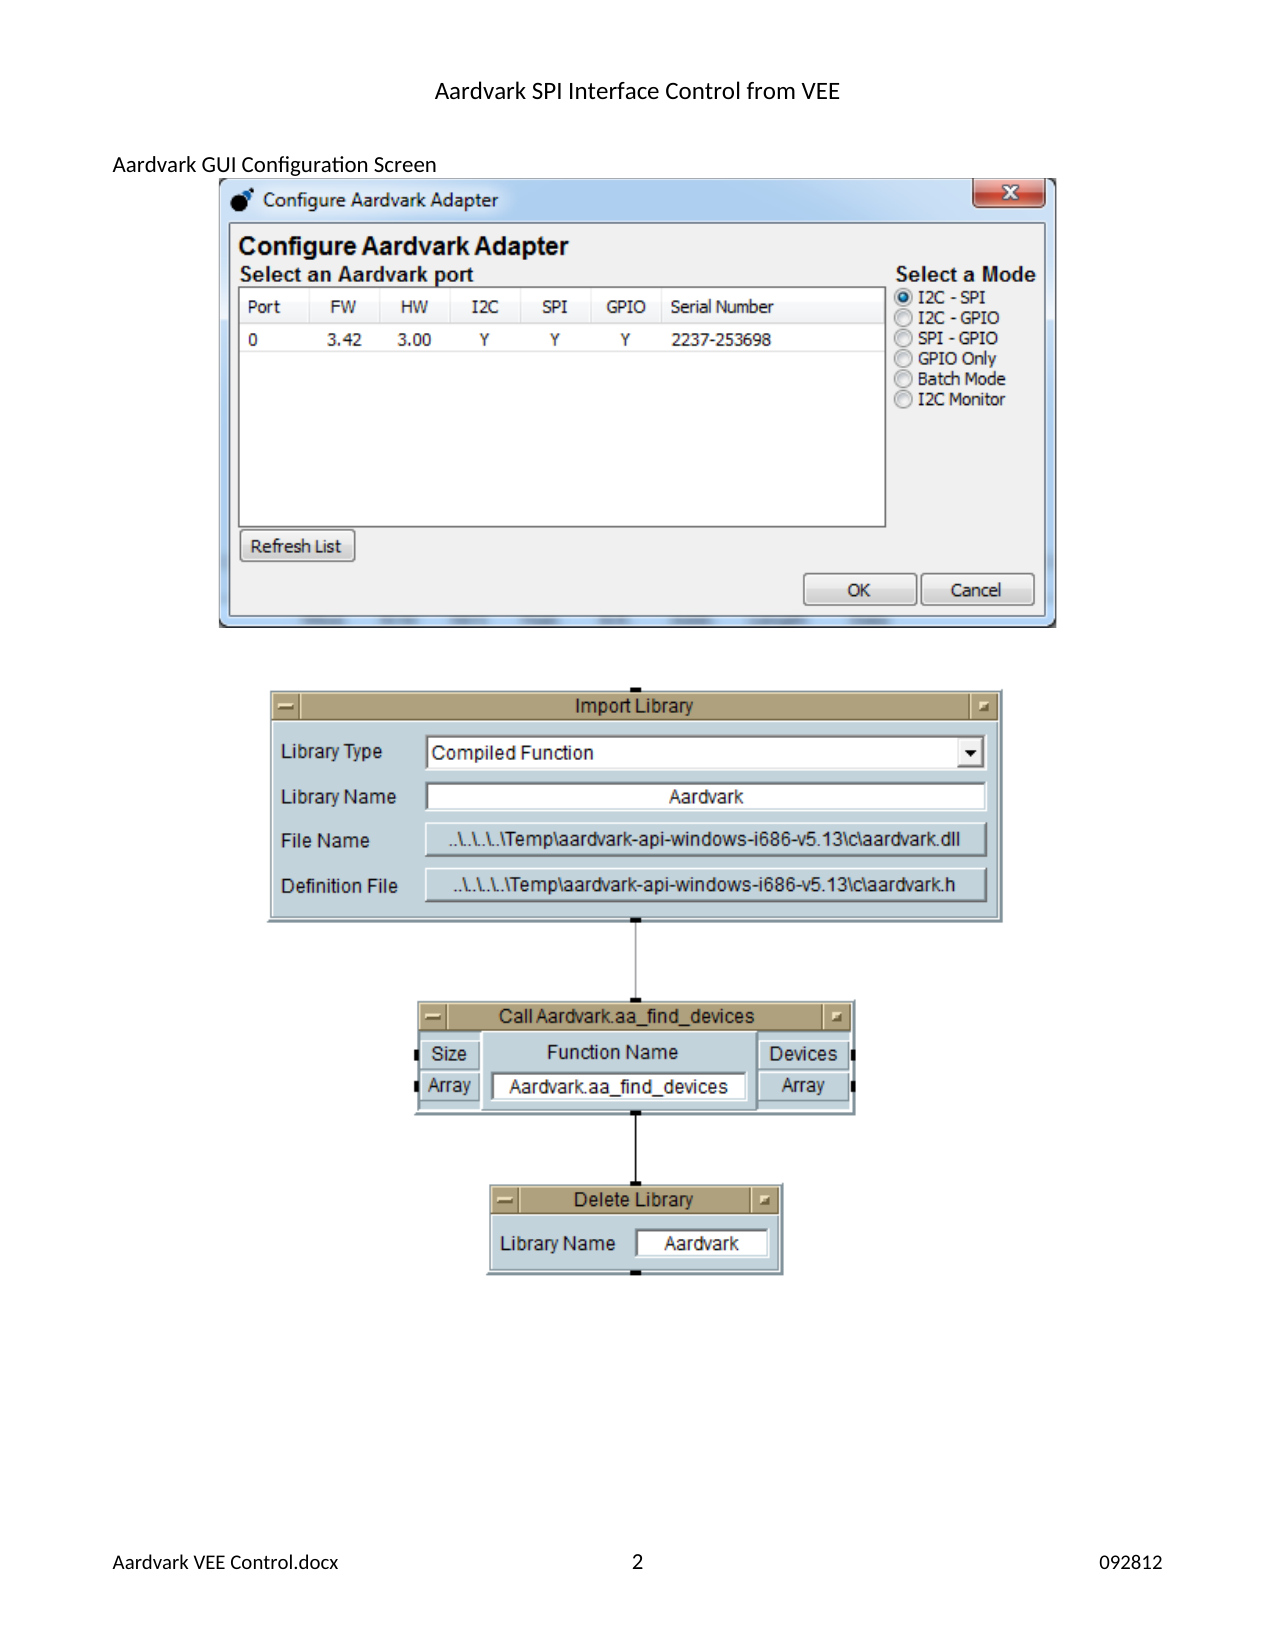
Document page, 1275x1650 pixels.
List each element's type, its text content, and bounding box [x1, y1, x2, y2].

picture [261, 681, 1014, 1285]
text Aardvark GUI Configuration Screen [112, 150, 1162, 178]
picture [218, 178, 1057, 628]
